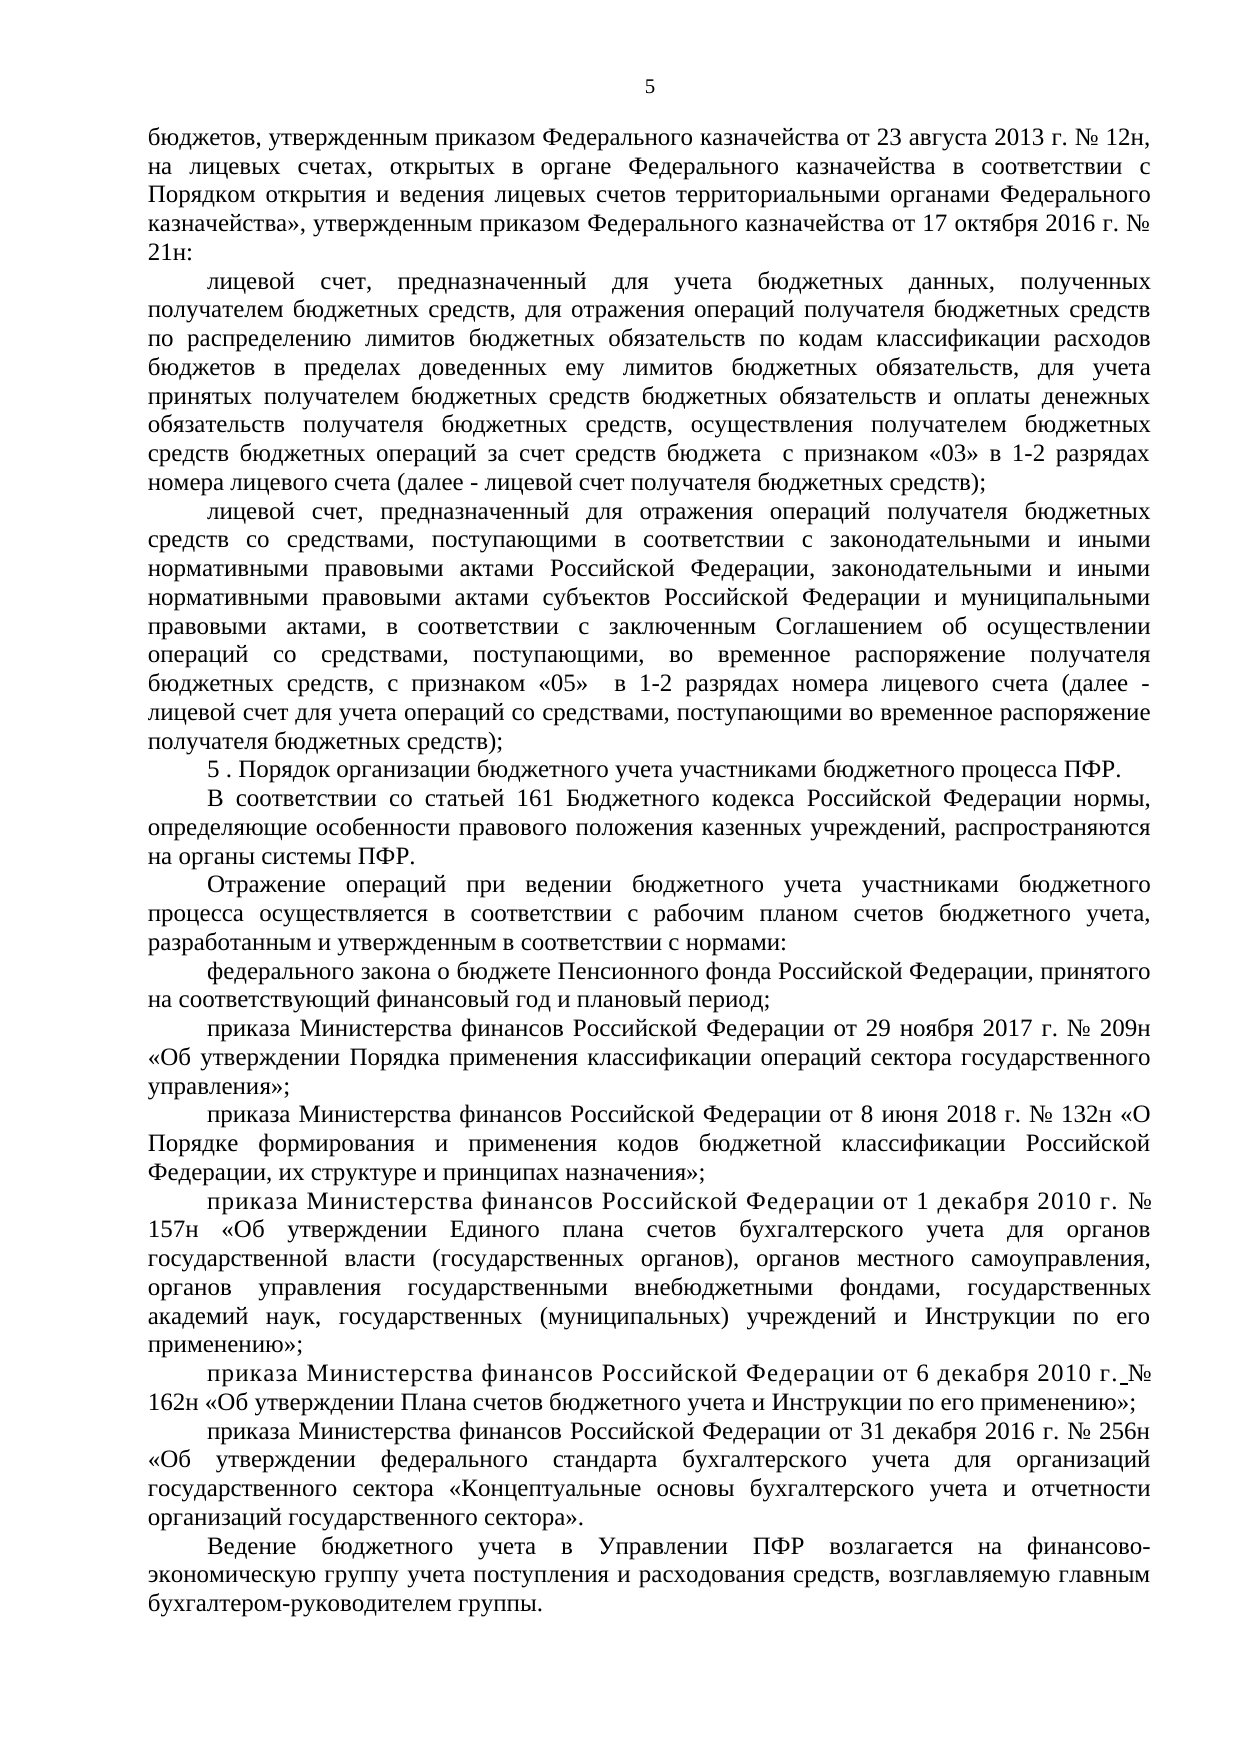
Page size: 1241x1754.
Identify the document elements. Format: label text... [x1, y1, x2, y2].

text Ведение бюджетного учета в Управлении ПФР возлагается на финансово-экономическую группу учета поступления и расходования средств, возглавляемую главным бухгалтером-руководителем группы. [148, 1531, 1152, 1617]
text приказа Министерства финансов Российской Федерации от 29 ноября 2017 г. № 209н «Об утверждении Порядка применения классификации операций сектора государственного управления»; [148, 1013, 1152, 1099]
text приказа Министерства финансов Российской Федерации от 6 декабря 2010 г. № 162н «Об утверждении Плана счетов бюджетного учета и Инструкции по его применению»; [148, 1358, 1152, 1416]
text В соответствии со статьей 161 Бюджетного кодекса Российской Федерации нормы, определяющие особенности правового положения казенных учреждений, распространяются на органы системы ПФР. [148, 783, 1152, 869]
text приказа Министерства финансов Российской Федерации от 1 декабря 2010 г. № 157н «Об утверждении Единого плана счетов бухгалтерского учета для органов государственной власти (государственных органов), органов местного самоуправления, органов управления государственными внебюджетными фондами, государственных академий наук, государственных (муниципальных) учреждений и Инструкции по его применению»; [148, 1186, 1152, 1358]
text лицевой счет, предназначенный для отражения операций получателя бюджетных средств со средствами, поступающими в соответствии с законодательными и иными нормативными правовыми актами Российской Федерации, законодательными и иными нормативными правовыми актами субъектов Российской Федерации и муниципальными правовыми актами, в соответствии с заключенным Соглашением об осуществлении операций со средствами, поступающими, во временное распоряжение получателя бюджетных средств, с признаком «05» в 1-2 разрядах номера лицевого счета (далее - лицевой счет для учета операций со средствами, поступающими во временное распоряжение получателя бюджетных средств); [148, 496, 1152, 754]
text приказа Министерства финансов Российской Федерации от 31 декабря 2016 г. № 256н «Об утверждении федерального стандарта бухгалтерского учета для организаций государственного сектора «Концептуальные основы бухгалтерского учета и отчетности организаций государственного сектора». [148, 1416, 1152, 1531]
text лицевой счет, предназначенный для учета бюджетных данных, полученных получателем бюджетных средств, для отражения операций получателя бюджетных средств по распределению лимитов бюджетных обязательств по кодам классификации расходов бюджетов в пределах доведенных ему лимитов бюджетных обязательств, для учета принятых получателем бюджетных средств бюджетных обязательств и оплаты денежных обязательств получателя бюджетных средств, осуществления получателем бюджетных средств бюджетных операций за счет средств бюджета с признаком «03» в 1-2 разрядах номера лицевого счета (далее - лицевой счет получателя бюджетных средств); [148, 266, 1152, 496]
text Отражение операций при ведении бюджетного учета участниками бюджетного процесса осуществляется в соответствии с рабочим планом счетов бюджетного учета, разработанным и утвержденным в соответствии с нормами: [148, 869, 1152, 956]
text приказа Министерства финансов Российской Федерации от 8 июня 2018 г. № 132н «О Порядке формирования и применения кодов бюджетной классификации Российской Федерации, их структуре и принципах назначения»; [148, 1099, 1152, 1186]
text федерального закона о бюджете Пенсионного фонда Российской Федерации, принятого на соответствующий финансовый год и плановый период; [148, 956, 1152, 1013]
text 5 . Порядок организации бюджетного учета участниками бюджетного процесса ПФР. [148, 754, 1152, 783]
